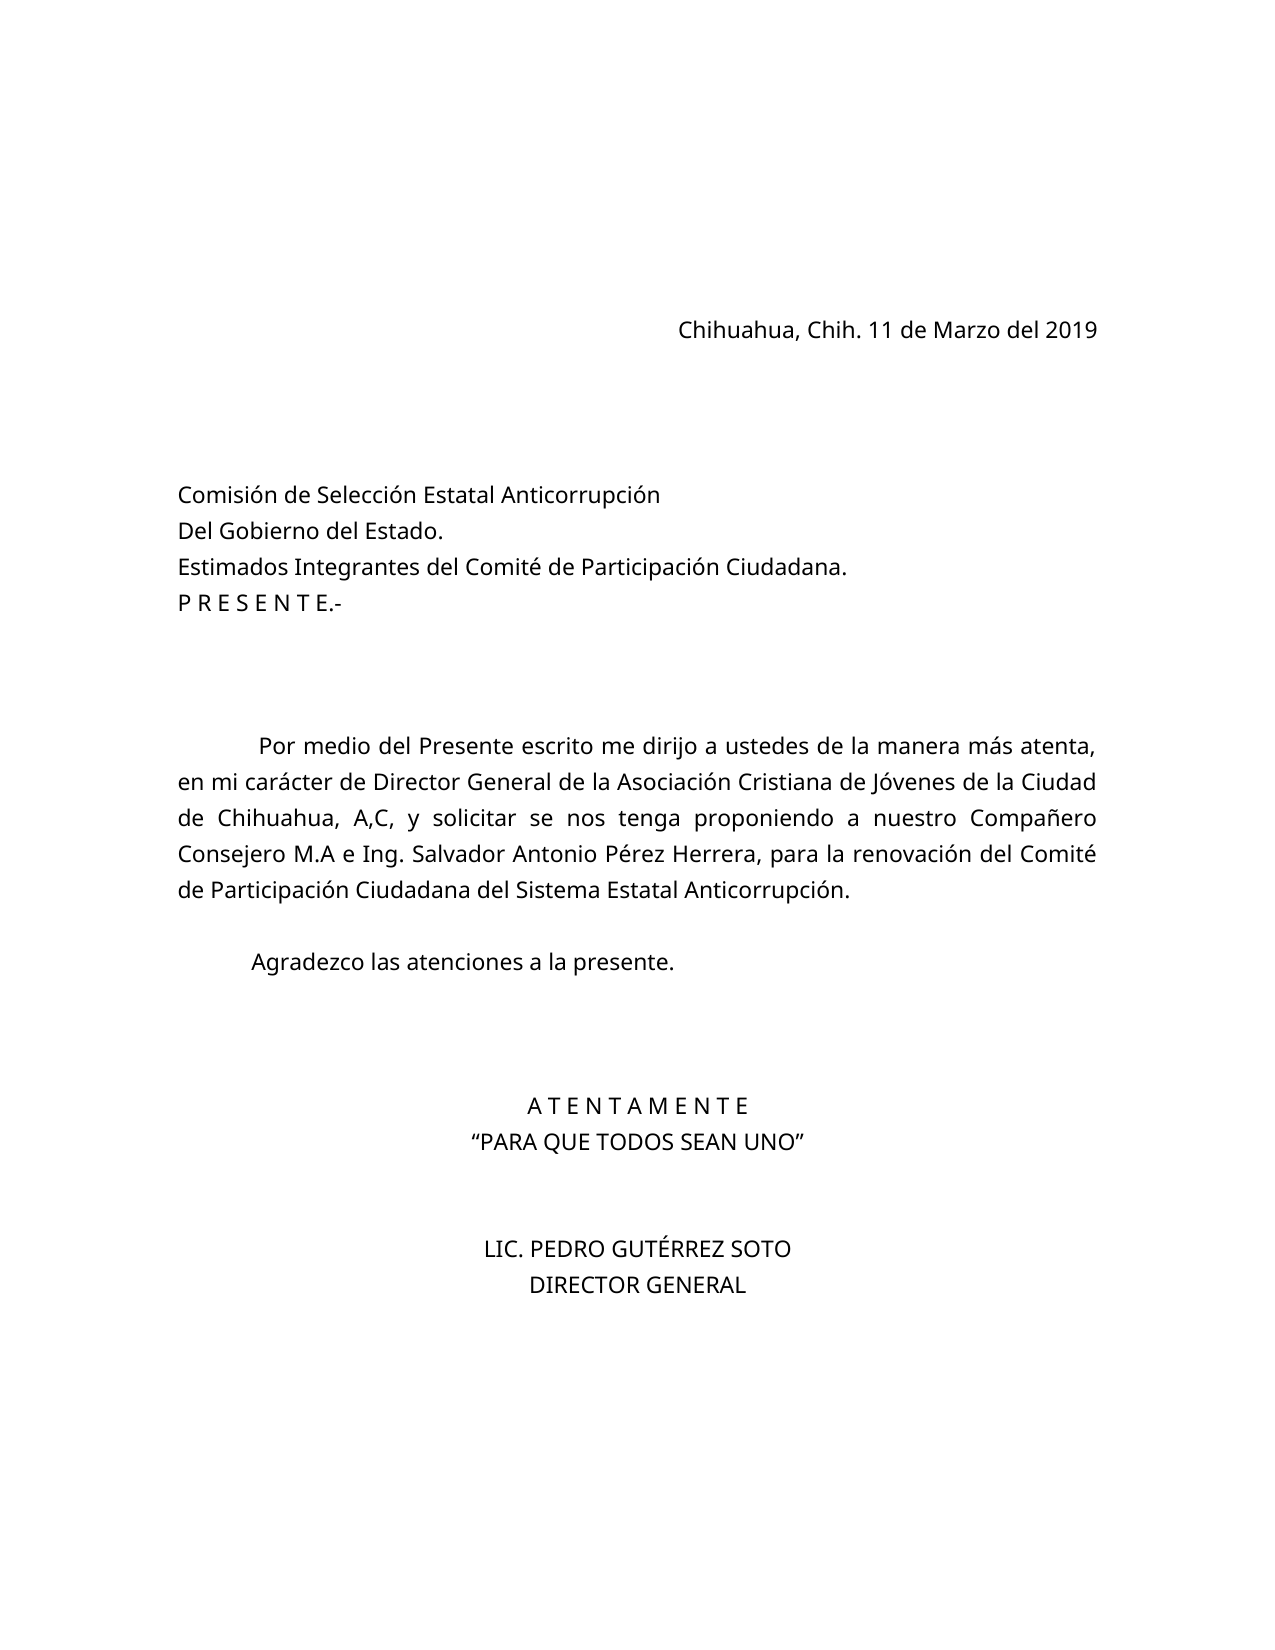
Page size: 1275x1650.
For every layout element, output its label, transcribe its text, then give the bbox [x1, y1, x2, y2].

text “PARA QUE TODOS SEAN UNO” [177, 1126, 1098, 1157]
text Estimados Integrantes del Comité de Participación Ciudadana. [177, 551, 1098, 582]
text Por medio del Presente escrito me dirijo a ustedes de la manera más atenta, en mi carácter de Director General de la Asociación Cristiana de Jóvenes de la Ciudad de Chihuahua, A,C, y solicitar se nos tenga proponiendo a nuestro Compañero Consejero M.A e Ing. Salvador Antonio Pérez Herrera, para la renovación del Comité de Participación Ciudadana del Sistema Estatal Anticorrupción. [177, 730, 1098, 905]
text Chihuahua, Chih. 11 de Marzo del 2019 [177, 314, 1098, 345]
text P R E S E N T E.- [177, 587, 1098, 618]
text A T E N T A M E N T E [177, 1090, 1098, 1121]
text Comisión de Selección Estatal Anticorrupción [177, 479, 1098, 510]
text Del Gobierno del Estado. [177, 515, 1098, 546]
text DIRECTOR GENERAL [177, 1269, 1098, 1301]
text Agradezco las atenciones a la presente. [177, 946, 1098, 977]
text LIC. PEDRO GUTÉRREZ SOTO [177, 1233, 1098, 1265]
